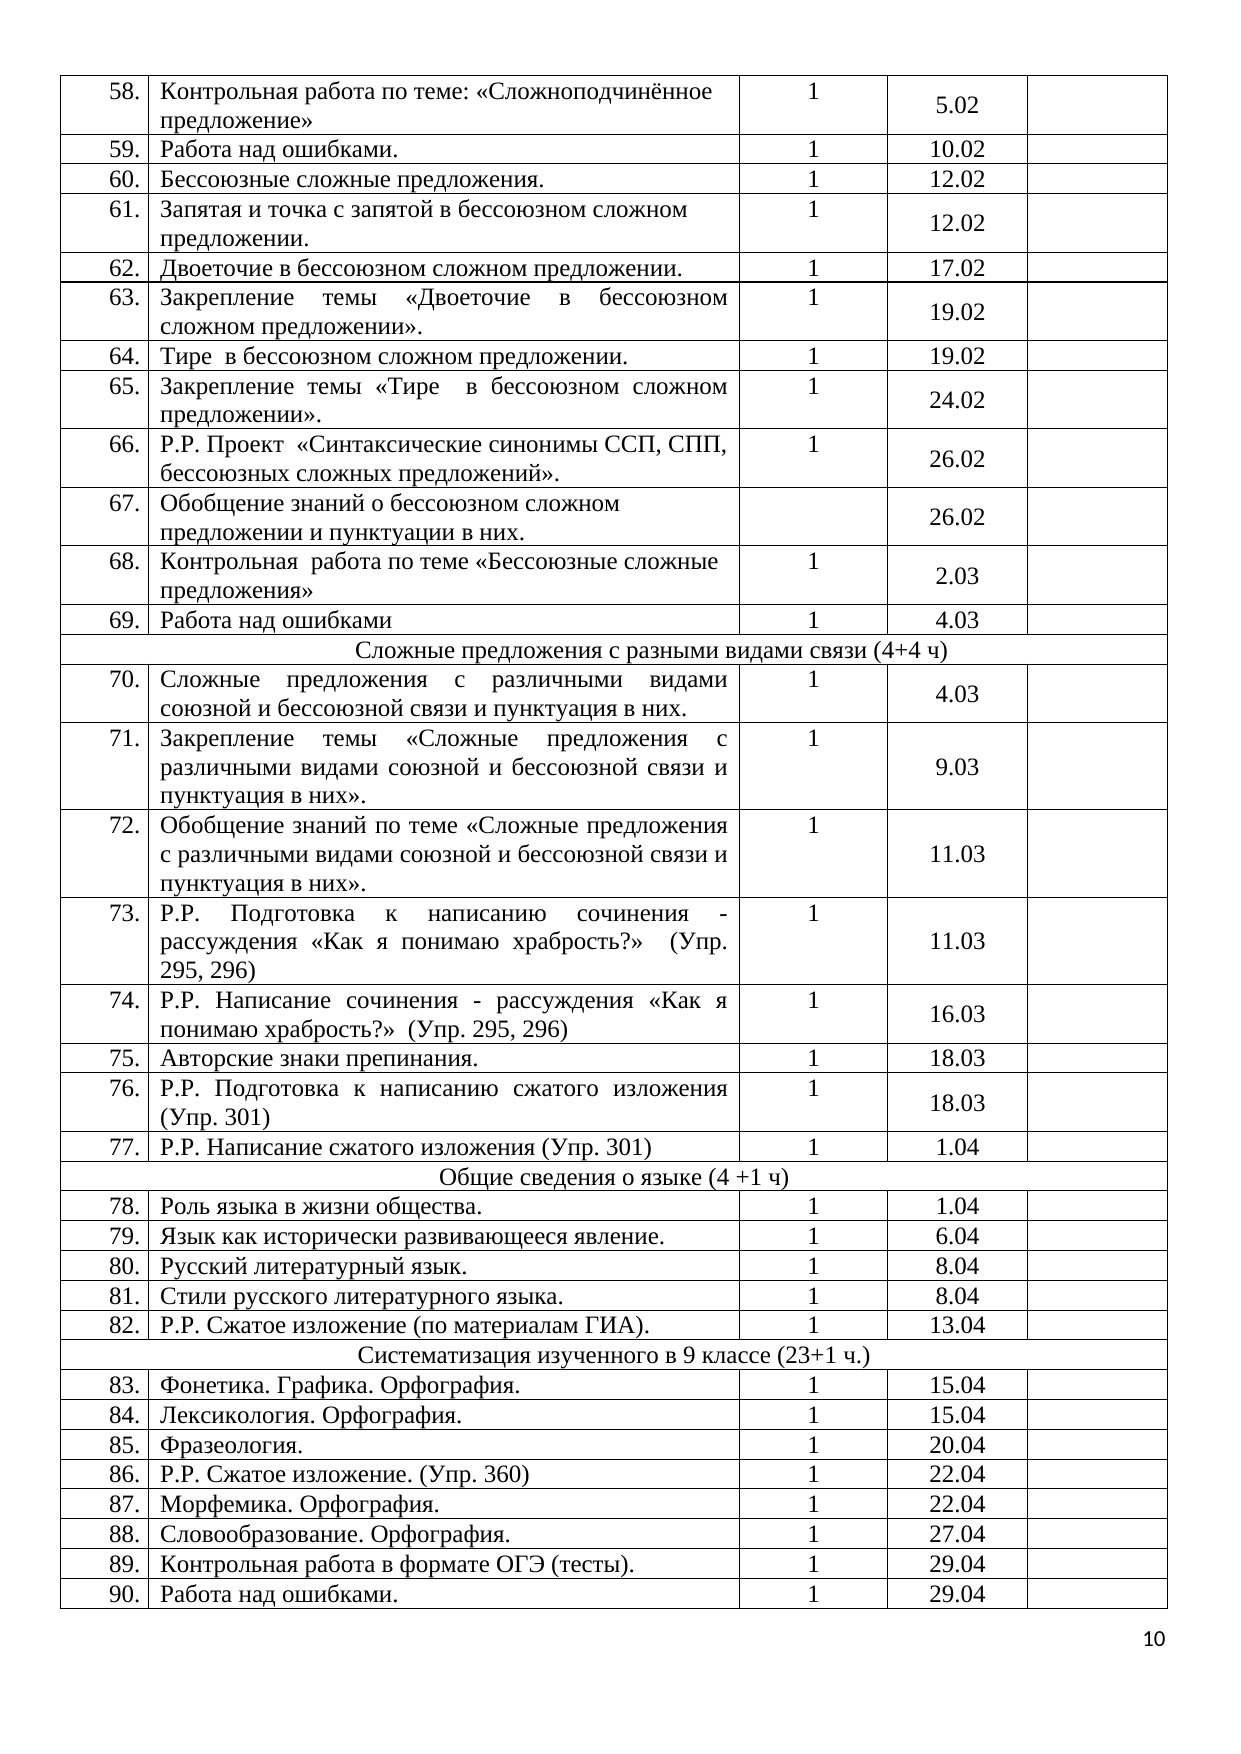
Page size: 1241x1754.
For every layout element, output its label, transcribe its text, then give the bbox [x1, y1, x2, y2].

table_cell 2.03 [888, 546, 1027, 604]
table_cell 29.04 [888, 1549, 1027, 1578]
table_cell [61, 135, 148, 163]
table_cell [1028, 1191, 1167, 1220]
table_cell 11.03 [888, 898, 1027, 984]
table_cell 1 [740, 76, 887, 133]
table_cell Работа над ошибками. [149, 135, 739, 163]
table_cell [1028, 371, 1167, 428]
table_cell Обобщение знаний о бессоюзном сложном предложении и пунктуации в них. [149, 488, 739, 545]
table_cell [61, 665, 148, 722]
table_cell Контрольная работа по теме «Бессоюзные сложные предложения» [149, 546, 739, 604]
table_cell [61, 810, 148, 897]
table_cell [61, 723, 148, 809]
table_cell Закрепление темы «Двоеточие в бессоюзном сложном предложении». [149, 283, 739, 340]
table_cell 1 [740, 665, 887, 722]
table_cell [61, 1519, 148, 1548]
table_cell [1028, 665, 1167, 722]
table_cell 1 [740, 1400, 887, 1429]
table_cell Словообразование. Орфография. [149, 1519, 739, 1548]
table_cell [740, 488, 887, 545]
table_cell 15.04 [888, 1370, 1027, 1399]
table_cell Язык как исторически развивающееся явление. [149, 1221, 739, 1250]
table_cell [1028, 1221, 1167, 1250]
table_cell 26.02 [888, 429, 1027, 487]
table_cell [1028, 1311, 1167, 1339]
table_cell 1 [740, 194, 887, 252]
table_cell [1028, 985, 1167, 1042]
table_cell Сложные предложения с разными видами связи (4+4 ч) [61, 635, 1167, 663]
table_cell 4.03 [888, 665, 1027, 722]
table_cell 1 [740, 1044, 887, 1072]
table_cell 1 [740, 1073, 887, 1131]
table_cell [1028, 1073, 1167, 1131]
table_cell 5.02 [888, 76, 1027, 133]
table_cell 1 [740, 546, 887, 604]
table_cell [1028, 546, 1167, 604]
table_cell [1028, 1281, 1167, 1309]
table_cell 1.04 [888, 1132, 1027, 1161]
table_cell 1 [740, 164, 887, 193]
table_cell Русский литературный язык. [149, 1251, 739, 1280]
table_cell 1 [740, 723, 887, 809]
table_cell [61, 1400, 148, 1429]
table_cell 1 [740, 283, 887, 340]
table_cell [1028, 488, 1167, 545]
table_cell Бессоюзные сложные предложения. [149, 164, 739, 193]
table_cell Р.Р. Сжатое изложение. (Упр. 360) [149, 1460, 739, 1488]
table_cell 12.02 [888, 164, 1027, 193]
table_cell Контрольная работа в формате ОГЭ (тесты). [149, 1549, 739, 1578]
table_cell 8.04 [888, 1281, 1027, 1309]
table_cell Фразеология. [149, 1430, 739, 1458]
table_cell 15.04 [888, 1400, 1027, 1429]
table_cell 29.04 [888, 1579, 1027, 1607]
table_cell 27.04 [888, 1519, 1027, 1548]
table_cell 1 [740, 898, 887, 984]
table_cell Тире в бессоюзном сложном предложении. [149, 341, 739, 370]
table_cell [1028, 164, 1167, 193]
table_cell [1028, 605, 1167, 634]
table_cell [1028, 723, 1167, 809]
table_cell 1 [740, 810, 887, 897]
table_cell 1 [740, 341, 887, 370]
table_cell Р.Р. Написание сжатого изложения (Упр. 301) [149, 1132, 739, 1161]
table_cell [1028, 135, 1167, 163]
table_cell [1028, 341, 1167, 370]
table_cell Роль языка в жизни общества. [149, 1191, 739, 1220]
table_cell Морфемика. Орфография. [149, 1489, 739, 1518]
table_cell Контрольная работа по теме: «Сложноподчинённое предложение» [149, 76, 739, 133]
table_cell Р.Р. Написание сочинения - рассуждения «Как я понимаю храбрость?» (Упр. 295, 296) [149, 985, 739, 1042]
table_cell [61, 76, 148, 133]
table_cell 20.04 [888, 1430, 1027, 1458]
table_cell Закрепление темы «Тире в бессоюзном сложном предложении». [149, 371, 739, 428]
table_cell [1028, 1251, 1167, 1280]
table_cell [1028, 253, 1167, 281]
table_cell Систематизация изученного в 9 классе (23+1 ч.) [61, 1340, 1167, 1369]
table_cell [1028, 810, 1167, 897]
table_cell [1028, 429, 1167, 487]
table_cell [61, 1460, 148, 1488]
table_cell Работа над ошибками. [149, 1579, 739, 1607]
table_cell [1028, 76, 1167, 133]
table_cell [1028, 898, 1167, 984]
table_cell [61, 283, 148, 340]
table_cell [61, 605, 148, 634]
table_cell [61, 1549, 148, 1578]
table_cell Запятая и точка с запятой в бессоюзном сложном предложении. [149, 194, 739, 252]
table_cell 1 [740, 1519, 887, 1548]
table_cell 1 [740, 1311, 887, 1339]
table_cell [1028, 1400, 1167, 1429]
table_cell 1 [740, 1460, 887, 1488]
table_cell 1 [740, 429, 887, 487]
table_cell 1 [740, 1370, 887, 1399]
table_cell 13.04 [888, 1311, 1027, 1339]
table_cell 10.02 [888, 135, 1027, 163]
table_cell 1 [740, 1549, 887, 1578]
table_cell [61, 898, 148, 984]
table_cell 1 [740, 1221, 887, 1250]
table_cell [1028, 1519, 1167, 1548]
table_cell [61, 985, 148, 1042]
table_cell [1028, 1430, 1167, 1458]
table_cell 16.03 [888, 985, 1027, 1042]
table_cell 4.03 [888, 605, 1027, 634]
table_cell [1028, 283, 1167, 340]
table_cell [61, 429, 148, 487]
table_cell Р.Р. Проект «Синтаксические синонимы ССП, СПП, бессоюзных сложных предложений». [149, 429, 739, 487]
table_cell [1028, 194, 1167, 252]
table_cell 1 [740, 371, 887, 428]
table_cell 17.02 [888, 253, 1027, 281]
table_cell 12.02 [888, 194, 1027, 252]
table_cell [61, 253, 148, 281]
table_cell 1 [740, 1132, 887, 1161]
table_cell 1 [740, 1191, 887, 1220]
table_cell 8.04 [888, 1251, 1027, 1280]
table_cell 24.02 [888, 371, 1027, 428]
table_cell 1 [740, 253, 887, 281]
table_cell [61, 341, 148, 370]
table_cell [61, 488, 148, 545]
table_cell Фонетика. Графика. Орфография. [149, 1370, 739, 1399]
table_cell [1028, 1489, 1167, 1518]
table_cell [61, 1073, 148, 1131]
table_cell 1 [740, 1489, 887, 1518]
table_cell Двоеточие в бессоюзном сложном предложении. [149, 253, 739, 281]
table_cell [61, 1132, 148, 1161]
table_cell [1028, 1132, 1167, 1161]
table_cell 11.03 [888, 810, 1027, 897]
table_cell 1 [740, 985, 887, 1042]
table_cell 1.04 [888, 1191, 1027, 1220]
table_cell [61, 1430, 148, 1458]
table_cell [1028, 1370, 1167, 1399]
table_cell 1 [740, 1579, 887, 1607]
table_cell Работа над ошибками [149, 605, 739, 634]
table_cell [61, 1489, 148, 1518]
table_cell Обобщение знаний по теме «Сложные предложения с различными видами союзной и бессоюзной связи и пунктуация в них». [149, 810, 739, 897]
table_cell [1028, 1044, 1167, 1072]
table_cell Закрепление темы «Сложные предложения с различными видами союзной и бессоюзной связи и пунктуация в них». [149, 723, 739, 809]
table_cell [61, 1044, 148, 1072]
table_cell 22.04 [888, 1489, 1027, 1518]
table_cell 1 [740, 1251, 887, 1280]
table_cell Р.Р. Подготовка к написанию сжатого изложения (Упр. 301) [149, 1073, 739, 1131]
table_cell 1 [740, 135, 887, 163]
table_cell 26.02 [888, 488, 1027, 545]
table_cell [61, 546, 148, 604]
table_cell [61, 1370, 148, 1399]
table_cell [61, 1191, 148, 1220]
table_cell [61, 371, 148, 428]
table_cell [61, 164, 148, 193]
table_cell 1 [740, 605, 887, 634]
table_cell 18.03 [888, 1044, 1027, 1072]
table_cell 6.04 [888, 1221, 1027, 1250]
table_cell Лексикология. Орфография. [149, 1400, 739, 1429]
table_cell 19.02 [888, 283, 1027, 340]
table_cell 1 [740, 1281, 887, 1309]
table_cell [61, 1251, 148, 1280]
table_cell Общие сведения о языке (4 +1 ч) [61, 1162, 1167, 1190]
table_cell 22.04 [888, 1460, 1027, 1488]
table_cell 18.03 [888, 1073, 1027, 1131]
table_cell [61, 194, 148, 252]
table_cell [1028, 1460, 1167, 1488]
table_cell 19.02 [888, 341, 1027, 370]
table_cell 1 [740, 1430, 887, 1458]
table_cell Стили русского литературного языка. [149, 1281, 739, 1309]
table_cell 9.03 [888, 723, 1027, 809]
table_cell Р.Р. Подготовка к написанию сочинения -рассуждения «Как я понимаю храбрость?» (Упр. 295, 296) [149, 898, 739, 984]
table_cell Сложные предложения с различными видами союзной и бессоюзной связи и пунктуация в них. [149, 665, 739, 722]
table_cell Р.Р. Сжатое изложение (по материалам ГИА). [149, 1311, 739, 1339]
table_cell Авторские знаки препинания. [149, 1044, 739, 1072]
table_cell [61, 1221, 148, 1250]
table_cell [61, 1311, 148, 1339]
table_cell [61, 1281, 148, 1309]
table_cell [1028, 1549, 1167, 1578]
table_cell [1028, 1579, 1167, 1607]
table_cell [61, 1579, 148, 1607]
